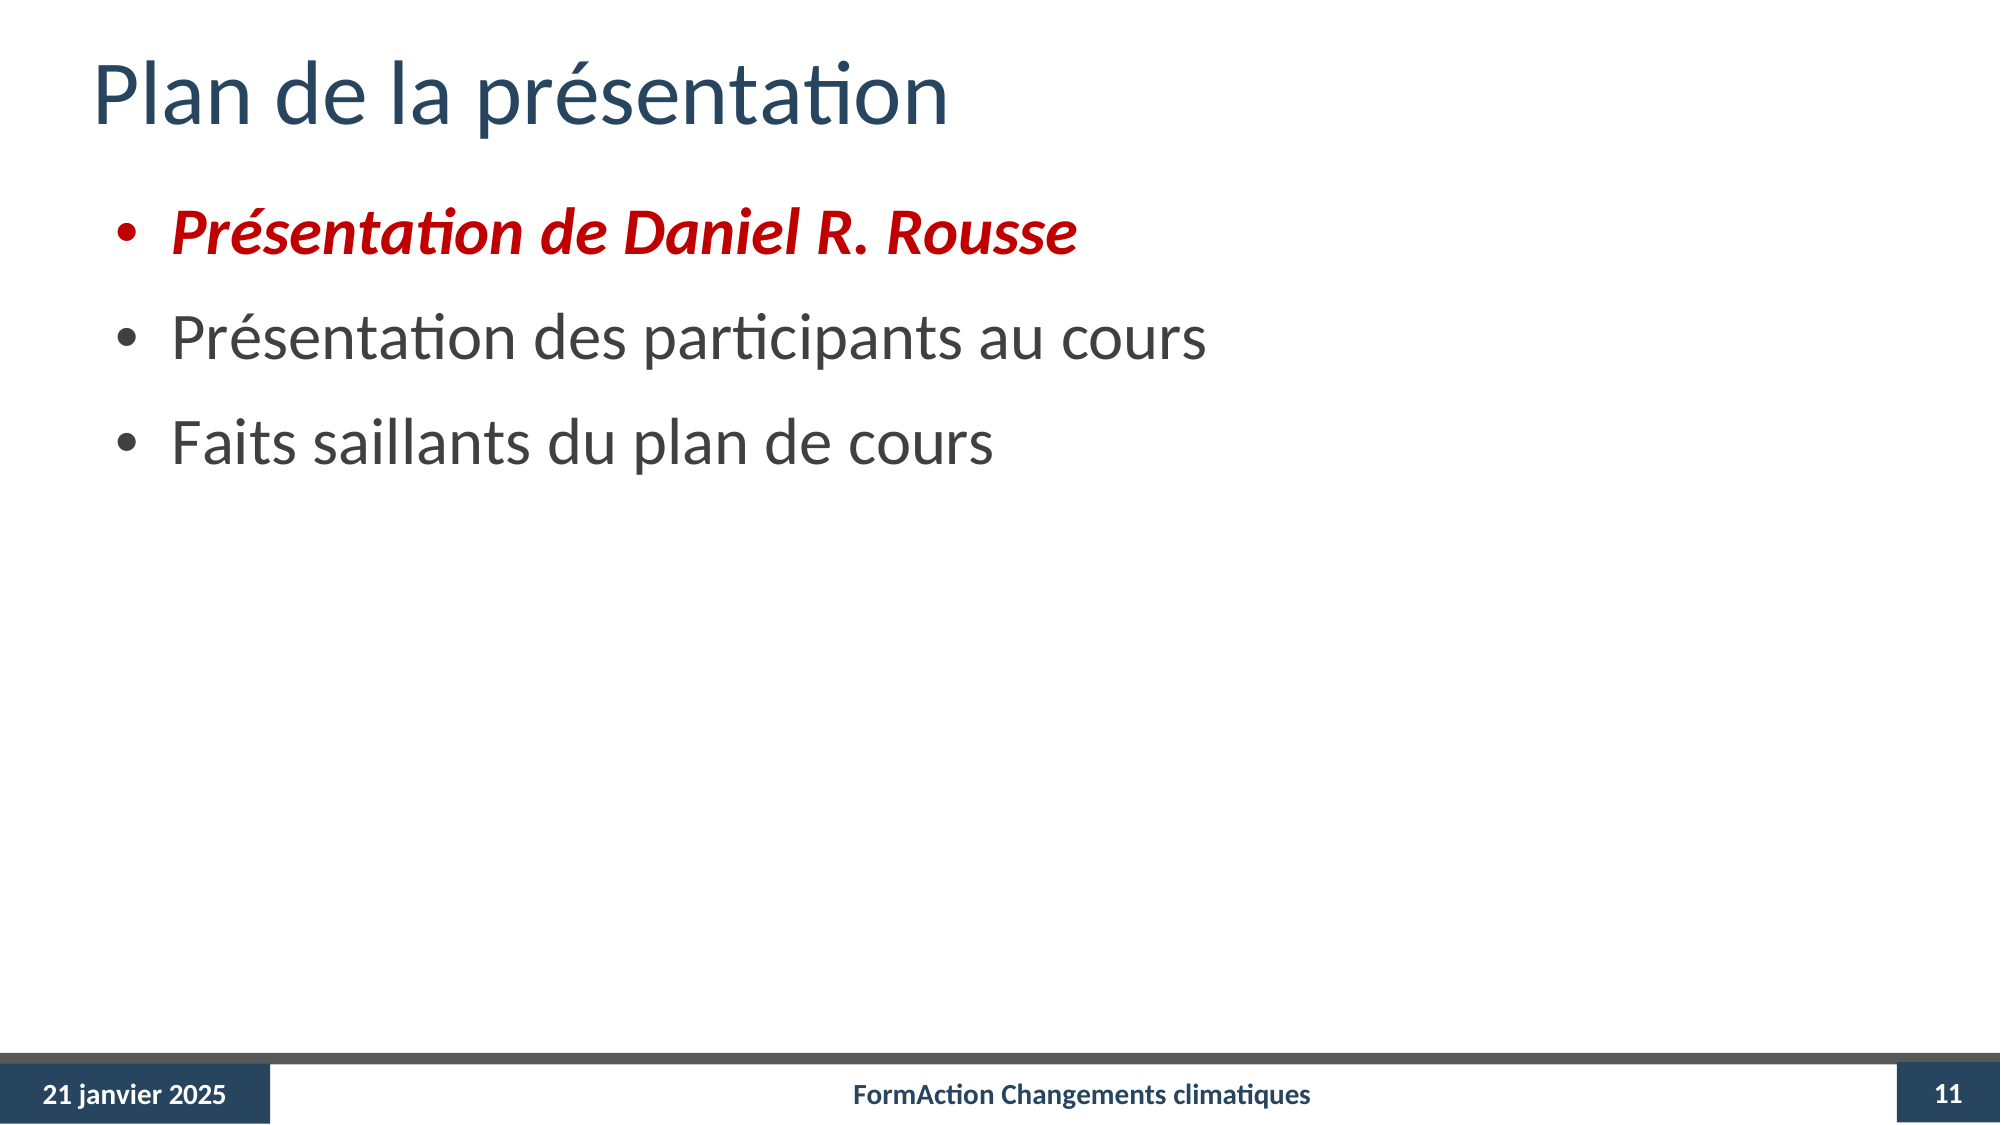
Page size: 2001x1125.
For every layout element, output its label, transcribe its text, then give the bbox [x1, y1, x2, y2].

list Faits saillants du plan de cours [115, 399, 2000, 481]
subtitle Plan de la présentation [93, 44, 2000, 144]
list Présentation des participants au cours [115, 294, 2000, 376]
subtitle Présentation de Daniel R. Rousse [115, 189, 2000, 271]
